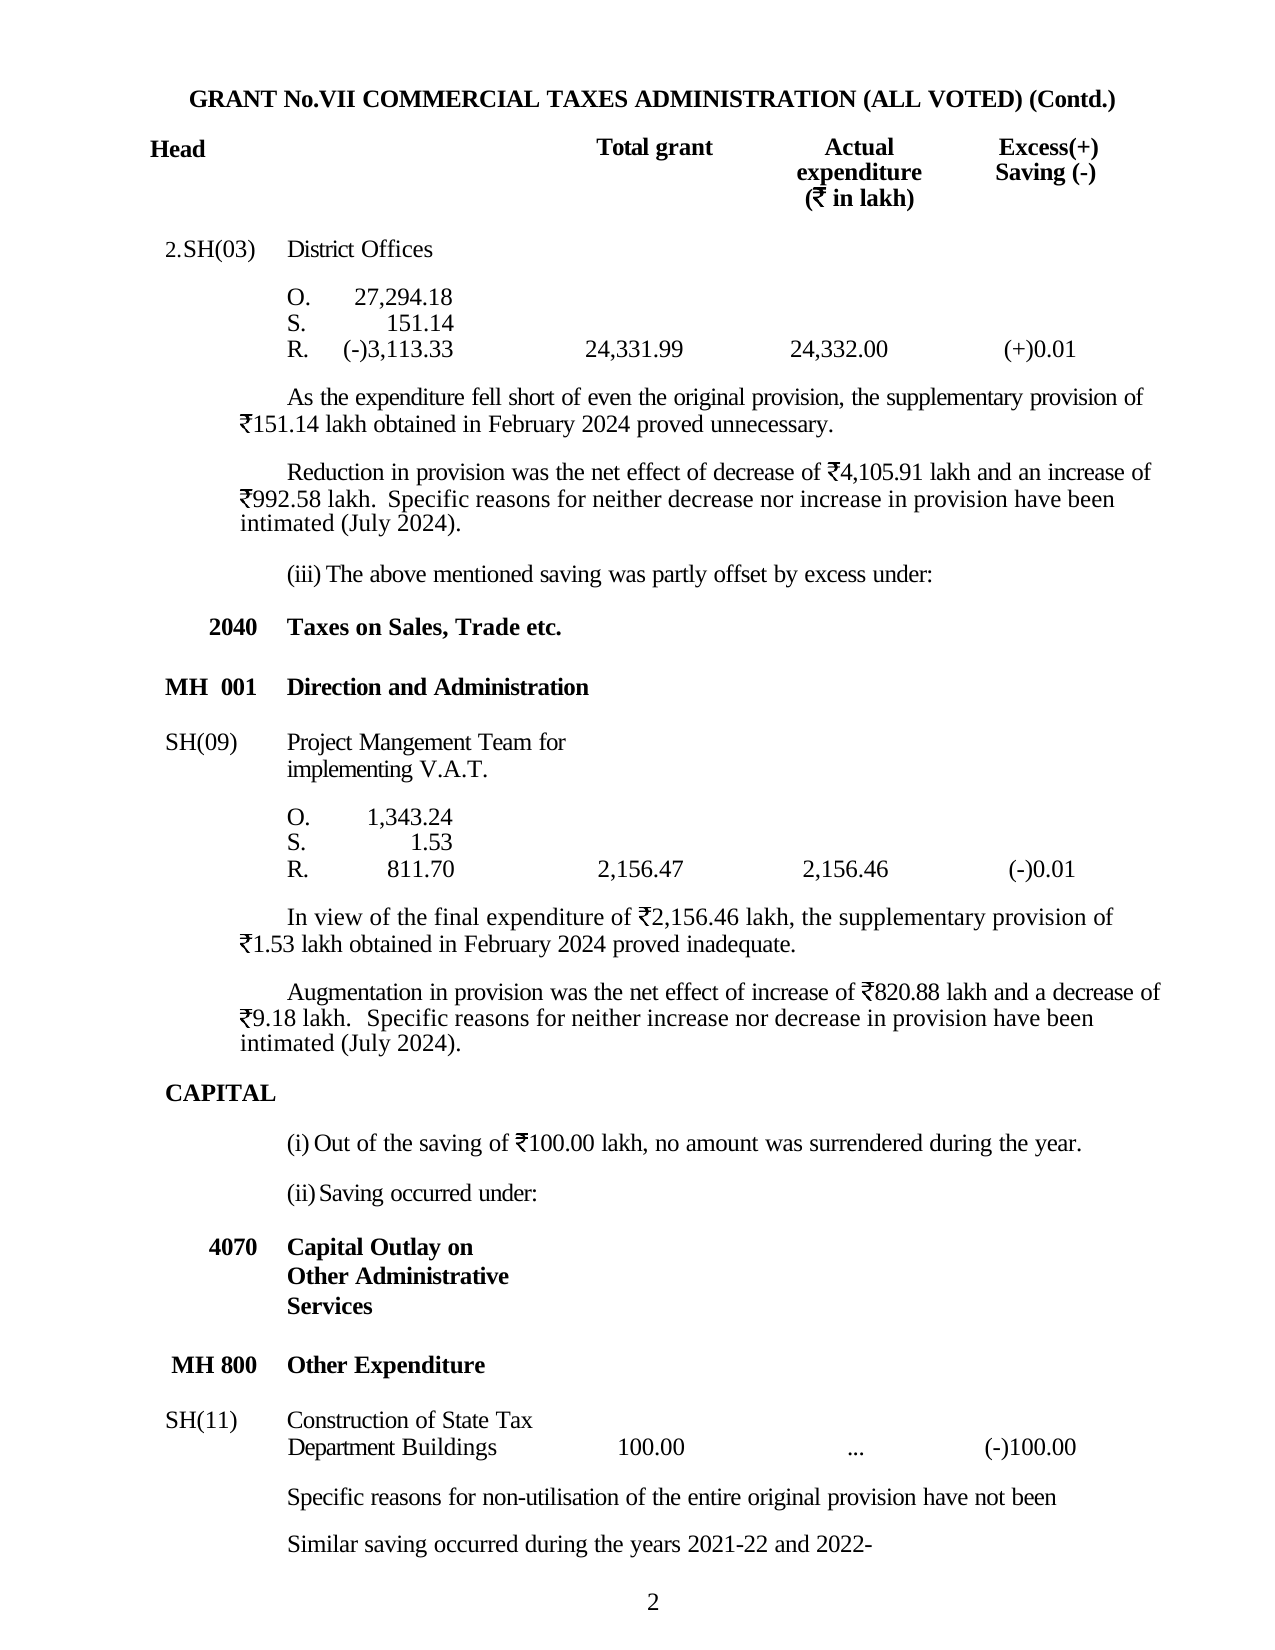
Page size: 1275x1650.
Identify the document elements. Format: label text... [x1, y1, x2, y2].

text O. 1,343.24 [287, 804, 1162, 831]
text As the expenditure fell short of even the original provision, the supplementary provision of [287, 384, 1162, 411]
picture [239, 934, 253, 953]
picture [861, 982, 875, 1001]
text Head [150, 134, 1162, 163]
text implementing V.A.T. [287, 756, 1162, 783]
text CAPITAL [165, 1078, 1162, 1107]
text Reduction in provision was the net effect of decrease of 4,105.91 lakh and an increase of [287, 459, 1162, 486]
picture [827, 462, 841, 481]
picture [638, 907, 652, 926]
picture [239, 414, 253, 433]
picture [515, 1133, 528, 1152]
list Out of the saving of 100.00 lakh, no amount was surrendered during the year. [287, 1128, 1162, 1157]
list SH(03) District Offices [165, 234, 1162, 263]
text MH 001 Direction and Administration [165, 672, 1162, 701]
text MH 800 Other Expenditure [171, 1351, 1162, 1379]
picture [812, 187, 827, 207]
text 992.58 lakh. Specific reasons for neither decrease nor increase in provision have been intimated (July 2024). [240, 487, 1162, 537]
text 4070 Capital Outlay on Other Administrative Services [209, 1232, 537, 1319]
text R. 811.70 2,156.47 2,156.46 (-)0.01 [287, 856, 1162, 883]
text S. 1.53 [287, 831, 1162, 856]
picture [239, 1009, 253, 1028]
text 2040 Taxes on Sales, Trade etc. [209, 612, 1162, 641]
text SH(11) Construction of State Tax [165, 1407, 1162, 1434]
text 151.14 lakh obtained in February 2024 proved unnecessary. [252, 411, 1162, 438]
list Saving occurred under: [287, 1178, 1162, 1207]
list 27,294.18 [287, 284, 1162, 311]
picture [239, 489, 253, 508]
text S. 151.14 [287, 311, 1162, 336]
text 1.53 lakh obtained in February 2024 proved inadequate. [252, 931, 1162, 958]
list The above mentioned saving was partly offset by excess under: [287, 559, 1162, 588]
text 9.18 lakh. Specific reasons for neither increase nor decrease in provision have been intimated (July 2024). [240, 1007, 1162, 1056]
text R. (-)3,113.33 24,331.99 24,332.00 (+)0.01 [287, 336, 1162, 363]
text GRANT No.VII COMMERCIAL TAXES ADMINISTRATION (ALL VOTED) (Contd.) [188, 84, 1162, 113]
text SH(09) Project Mangement Team for [165, 729, 1162, 756]
text Department Buildings 100.00 ... (-)100.00 [201, 1434, 1162, 1461]
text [240, 1485, 1136, 1510]
text In view of the final expenditure of 2,156.46 lakh, the supplementary provision of [287, 904, 1162, 931]
text Augmentation in provision was the net effect of increase of 820.88 lakh and a decrease of [287, 979, 1162, 1006]
